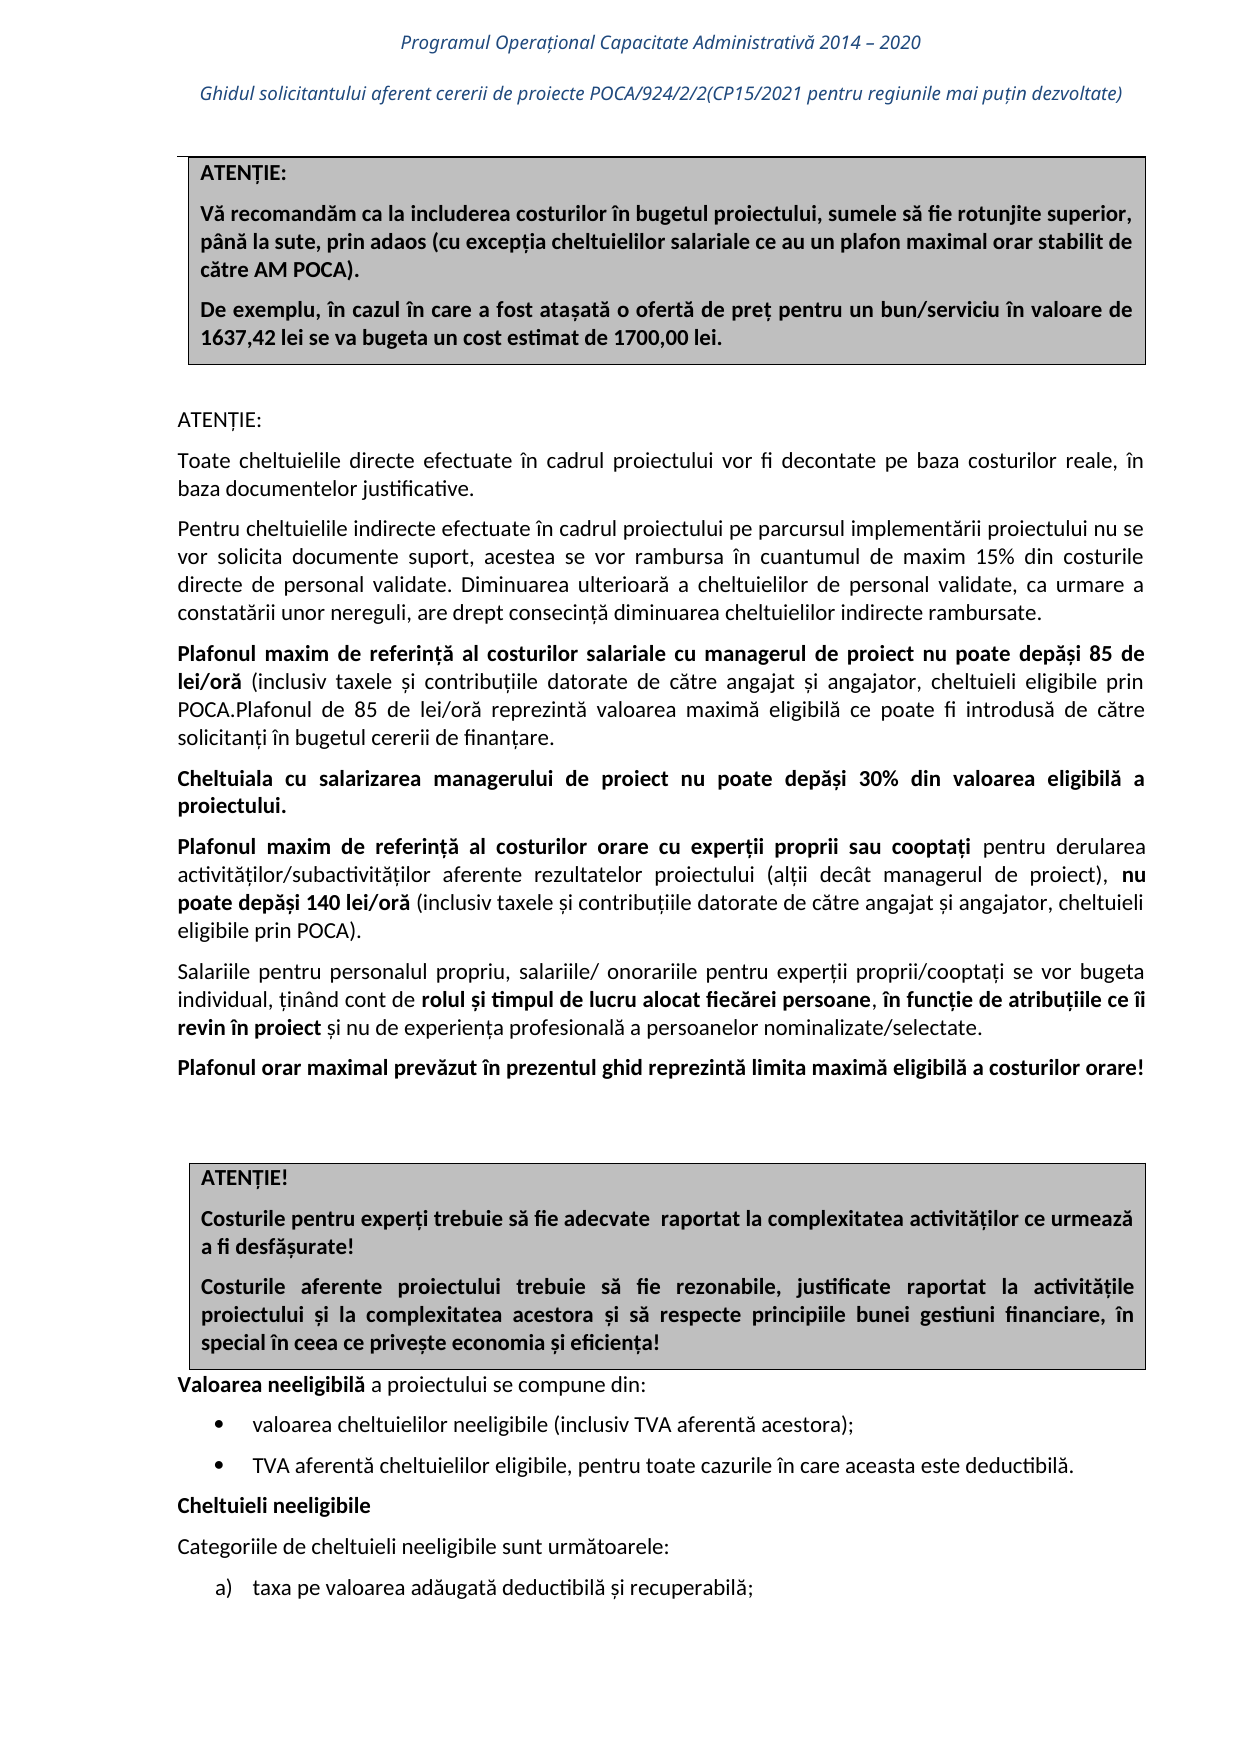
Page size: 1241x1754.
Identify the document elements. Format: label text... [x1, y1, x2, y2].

table_header ATENŢIE: Vă recomandăm ca la includerea costurilor în bugetul proiectului, sumele să fie rotunjite superior, până la sute, prin adaos (cu excepţia cheltuielilor salariale ce au un plafon maximal orar stabilit de către AM POCA). De exemplu, în cazul în care a fost ataşată o ofertă de preţ pentru un bun/serviciu în valoare de 1637,42 lei se va bugeta un cost estimat de 1700,00 lei. [189, 158, 1145, 364]
text Categoriile de cheltuieli neeligibile sunt următoarele: [177, 1532, 1146, 1560]
text Toate cheltuielile directe efectuate în cadrul proiectului vor fi decontate pe baza costurilor reale, în baza documentelor justificative. [177, 446, 1146, 502]
text Pentru cheltuielile indirecte efectuate în cadrul proiectului pe parcursul implementării proiectului nu se vor solicita documente suport, acestea se vor rambursa în cuantumul de maxim 15% din costurile directe de personal validate. Diminuarea ulterioară a cheltuielilor de personal validate, ca urmare a constatării unor nereguli, are drept consecință diminuarea cheltuielilor indirecte rambursate. [177, 514, 1146, 627]
text Plafonul maxim de referință al costurilor orare cu experții proprii sau cooptați pentru derularea activităților/subactivităților aferente rezultatelor proiectului (alții decât managerul de proiect), nu poate depăși 140 lei/oră (inclusiv taxele și contribuțiile datorate de către angajat și angajator, cheltuieli eligibile prin POCA). [177, 832, 1146, 944]
text Plafonul maxim de referinţă al costurilor salariale cu managerul de proiect nu poate depăși 85 de lei/oră (inclusiv taxele și contribuțiile datorate de către angajat și angajator, cheltuieli eligibile prin POCA.Plafonul de 85 de lei/oră reprezintă valoarea maximă eligibilă ce poate fi introdusă de către solicitanți în bugetul cererii de finanțare. [177, 639, 1146, 751]
text Salariile pentru personalul propriu, salariile/ onorariile pentru experții proprii/cooptați se vor bugeta individual, ținând cont de rolul și timpul de lucru alocat fiecărei persoane, în funcție de atribuțiile ce îi revin în proiect și nu de experiența profesională a persoanelor nominalizate/selectate. [177, 957, 1146, 1041]
list TVA aferentă cheltuielilor eligibile, pentru toate cazurile în care aceasta este deductibilă. [215, 1451, 1146, 1479]
text Cheltuieli neeligibile [177, 1492, 1146, 1520]
text Valoarea neeligibilă a proiectului se compune din: [177, 1370, 1146, 1398]
text Cheltuiala cu salarizarea managerului de proiect nu poate depăși 30% din valoarea eligibilă a proiectului. [177, 764, 1146, 820]
list taxa pe valoarea adăugată deductibilă și recuperabilă; [215, 1573, 1146, 1601]
list valoarea cheltuielilor neeligibile (inclusiv TVA aferentă acestora); [215, 1411, 1146, 1439]
text Plafonul orar maximal prevăzut în prezentul ghid reprezintă limita maximă eligibilă a costurilor orare! [177, 1053, 1146, 1109]
text ATENŢIE: [177, 405, 1146, 433]
table_header ATENȚIE! Costurile pentru experți trebuie să fie adecvate raportat la complexitatea activităților ce urmează a fi desfășurate! Costurile aferente proiectului trebuie să fie rezonabile, justificate raportat la activitățile proiectului și la complexitatea acestora și să respecte principiile bunei gestiuni financiare, în special în ceea ce privește economia și eficiența! [190, 1164, 1145, 1369]
